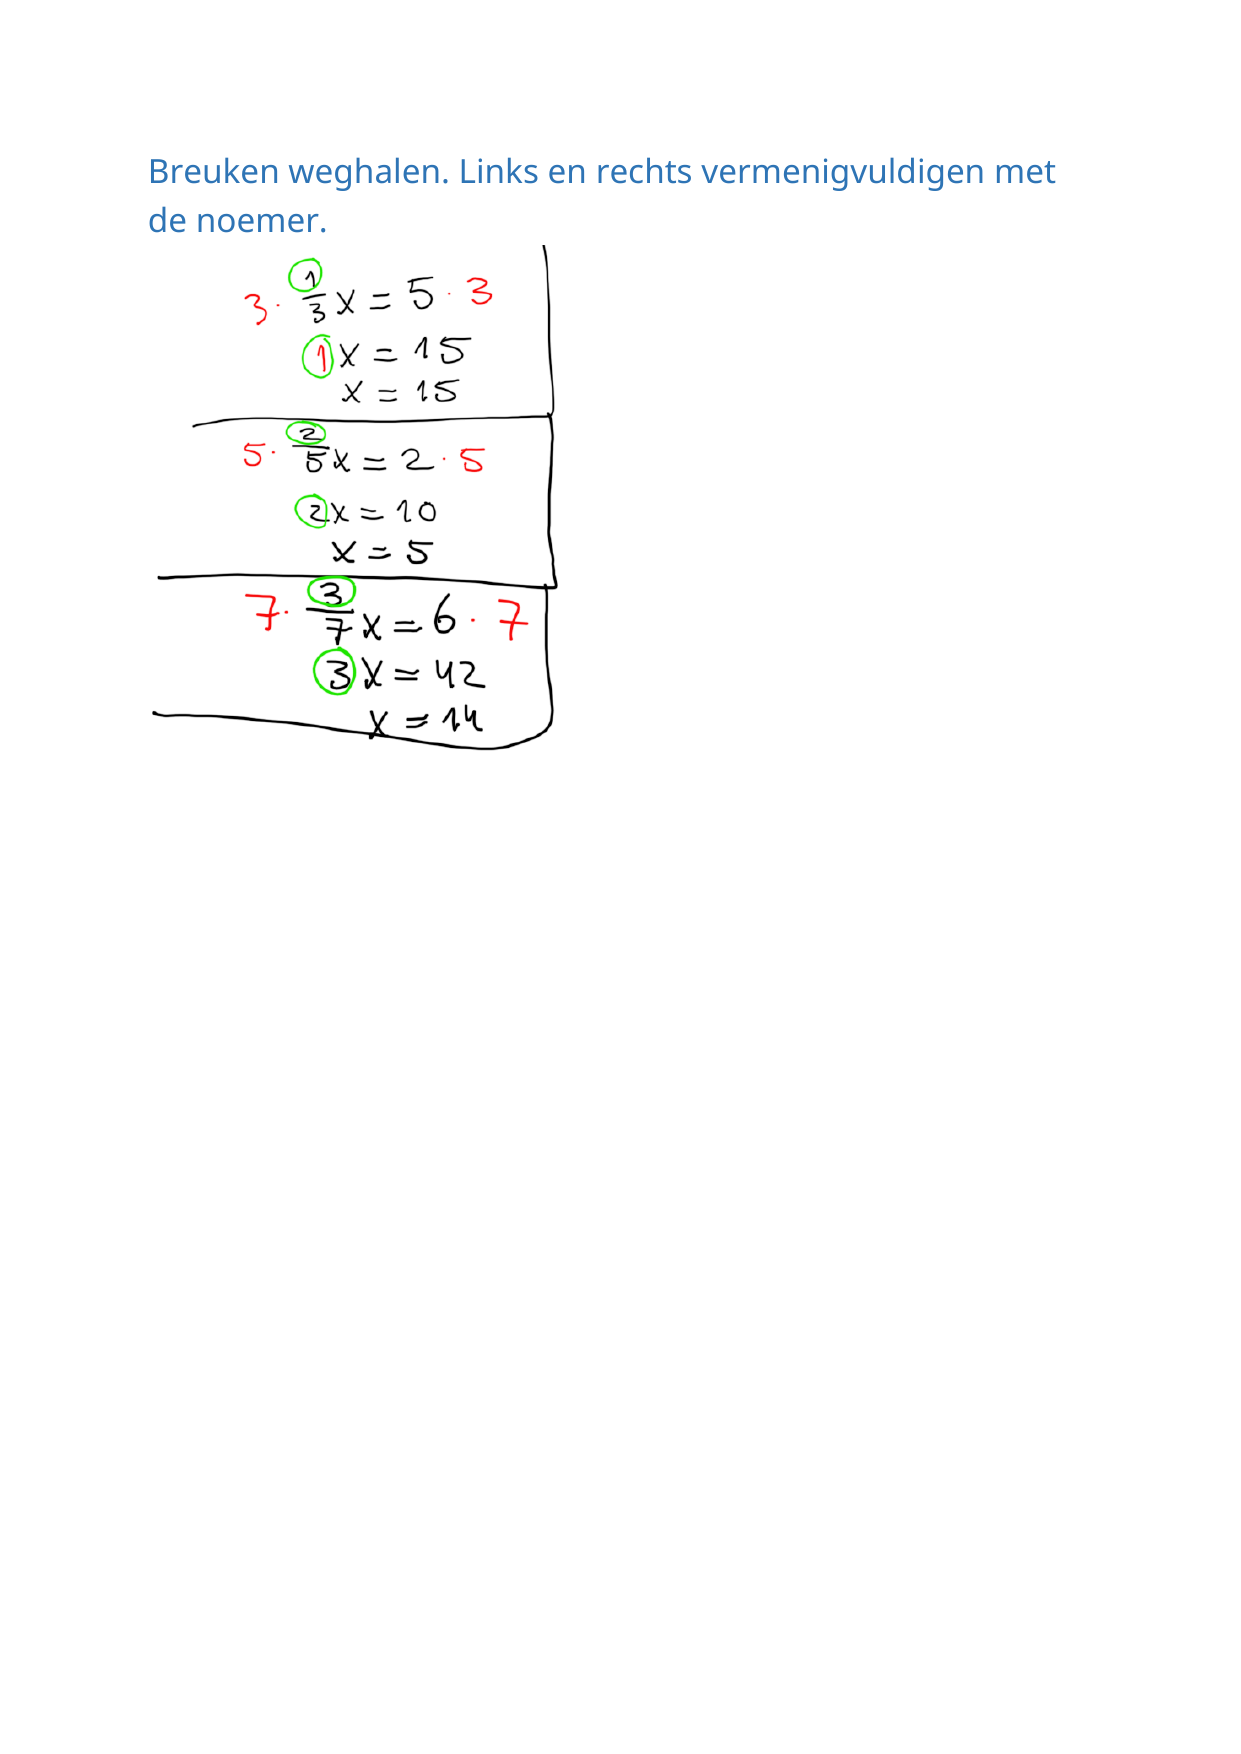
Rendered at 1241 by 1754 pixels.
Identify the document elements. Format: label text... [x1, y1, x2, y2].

picture [147, 245, 565, 770]
subtitle Breuken weghalen. Links en rechts vermenigvuldigen met de noemer. [148, 148, 1093, 242]
